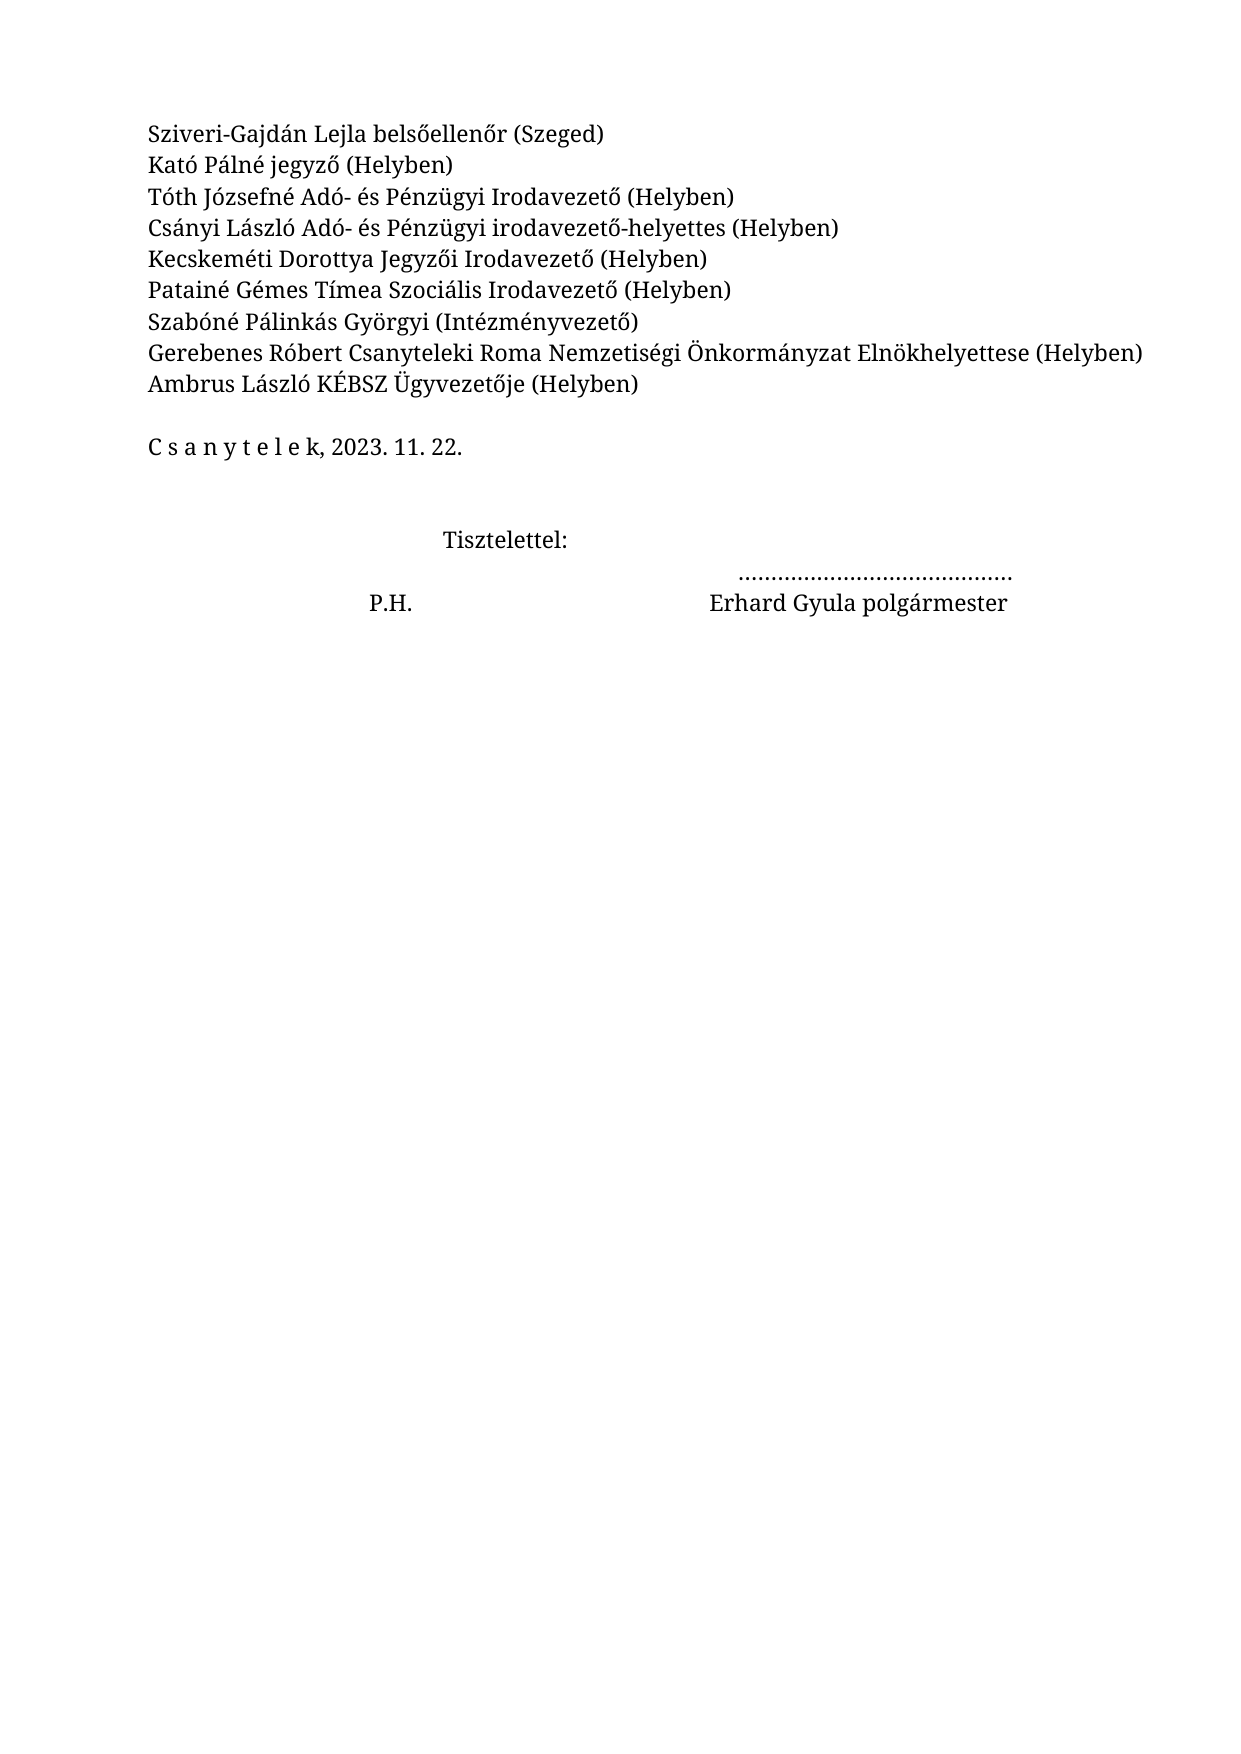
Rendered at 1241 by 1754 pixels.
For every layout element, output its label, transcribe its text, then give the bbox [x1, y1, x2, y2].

text Ambrus László KÉBSZ Ügyvezetője (Helyben) [148, 368, 1152, 399]
text Sziveri-Gajdán Lejla belsőellenőr (Szeged) [148, 118, 1152, 149]
text Kató Pálné jegyző (Helyben) [148, 149, 1152, 181]
text Tisztelettel: [369, 524, 1152, 556]
text Csányi László Adó- és Pénzügyi irodavezető-helyettes (Helyben) [148, 212, 1152, 243]
text Patainé Gémes Tímea Szociális Irodavezető (Helyben) [148, 274, 1152, 306]
text …………………………………… P.H. Erhard Gyula polgármester [148, 556, 1152, 618]
text Gerebenes Róbert Csanyteleki Roma Nemzetiségi Önkormányzat Elnökhelyettese (Helyben) [148, 337, 1152, 368]
text Szabóné Pálinkás Györgyi (Intézményvezető) [148, 306, 1152, 337]
text Tóth Józsefné Adó- és Pénzügyi Irodavezető (Helyben) [148, 181, 1152, 212]
text Kecskeméti Dorottya Jegyzői Irodavezető (Helyben) [148, 243, 1152, 274]
text C s a n y t e l e k, 2023. 11. 22. [148, 431, 1152, 462]
